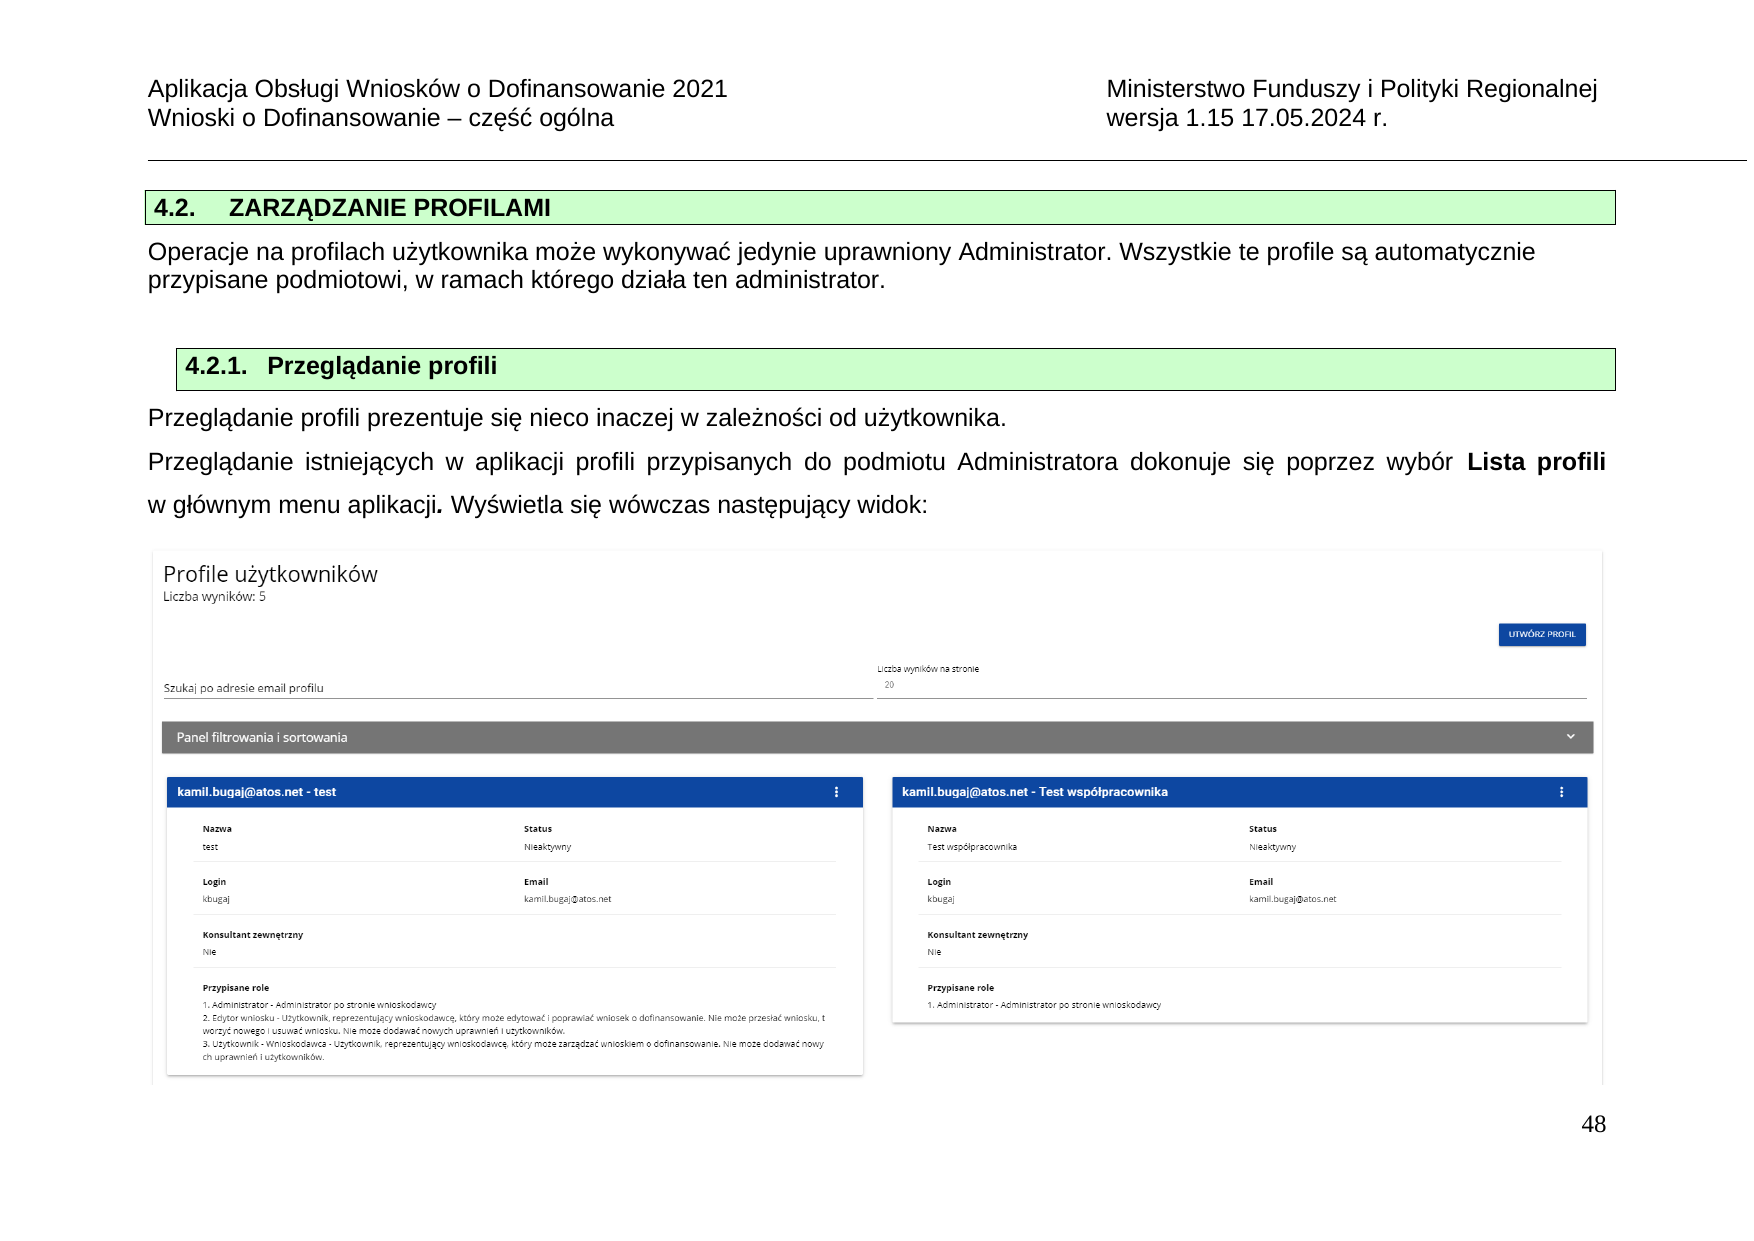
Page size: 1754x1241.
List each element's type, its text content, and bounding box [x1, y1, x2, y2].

text Przeglądanie profili prezentuje się nieco inaczej w zależności od użytkownika. [148, 403, 1606, 432]
text Operacje na profilach użytkownika może wykonywać jedynie uprawniony Administrator. Wszystkie te profile są automatycznie przypisane podmiotowi, w ramach którego działa ten administrator. [148, 237, 1606, 294]
subtitle ZARZĄDZANIE PROFILAMI [146, 191, 1615, 224]
subtitle Przeglądanie profili [177, 349, 1615, 390]
text Przeglądanie istniejących w aplikacji profili przypisanych do podmiotu Administratora dokonuje się poprzez wybór Lista profili w głównym menu aplikacji. Wyświetla się wówczas następujący widok: [148, 446, 1606, 518]
picture [147, 545, 1607, 1085]
